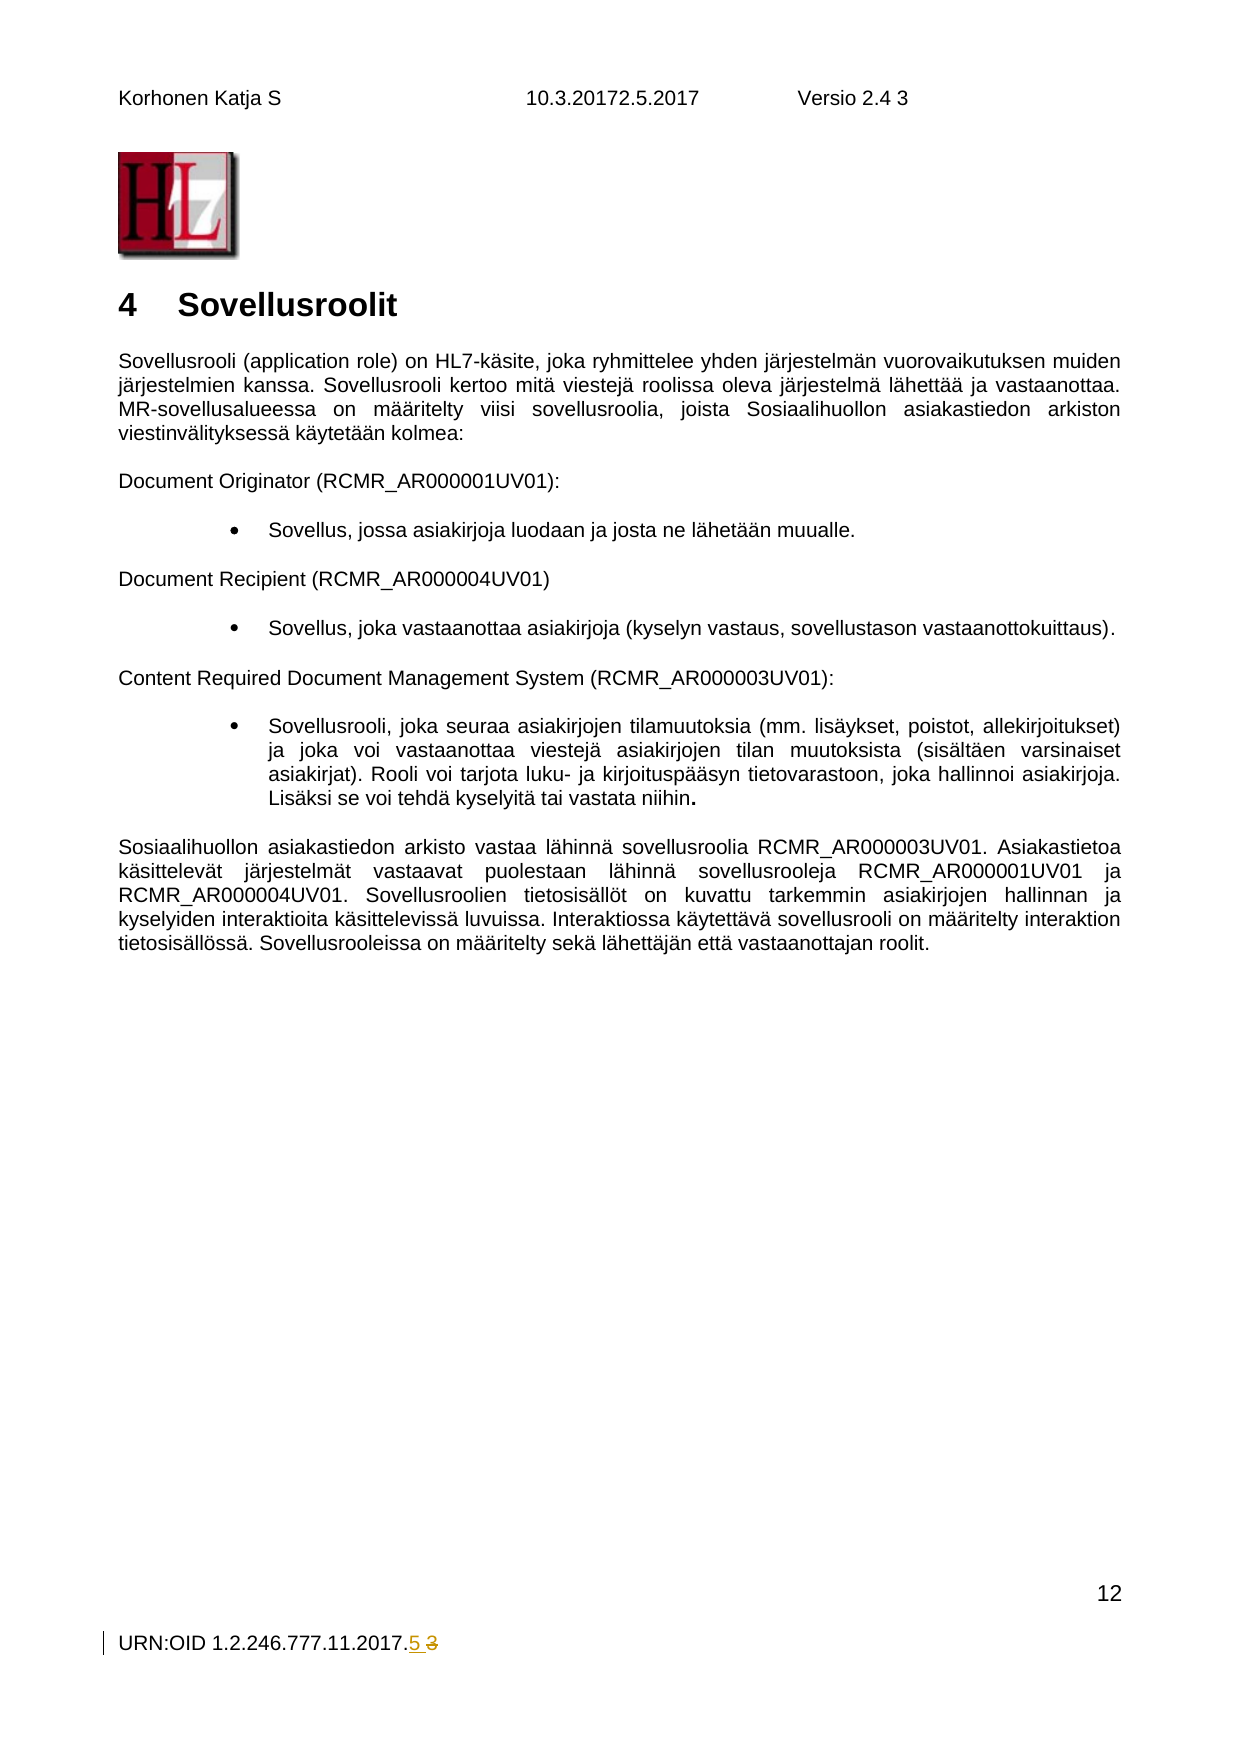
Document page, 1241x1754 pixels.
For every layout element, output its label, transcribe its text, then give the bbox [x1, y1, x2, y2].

subtitle Sovellusroolit [118, 285, 1122, 323]
list Document Recipient (RCMR_AR000004UV01) [118, 567, 1122, 591]
list Sovellus, jossa asiakirjoja luodaan ja josta ne lähetään muualle. [231, 518, 1122, 542]
text Document Originator (RCMR_AR000001UV01): [118, 469, 1122, 493]
list Sovellusrooli, joka seuraa asiakirjojen tilamuutoksia (mm. lisäykset, poistot, allekirjoitukset) ja joka voi vastaanottaa viestejä asiakirjojen tilan muutoksista (sisältäen varsinaiset asiakirjat). Rooli voi tarjota luku- ja kirjoituspääsyn tietovarastoon, joka hallinnoi asiakirjoja. Lisäksi se voi tehdä kyselyitä tai vastata niihin. [231, 714, 1122, 810]
text Sovellusrooli (application role) on HL7-käsite, joka ryhmittelee yhden järjestelmän vuorovaikutuksen muiden järjestelmien kanssa. Sovellusrooli kertoo mitä viestejä roolissa oleva järjestelmä lähettää ja vastaanottaa. MR-sovellusalueessa on määritelty viisi sovellusroolia, joista Sosiaalihuollon asiakastiedon arkiston viestinvälityksessä käytetään kolmea: [118, 348, 1122, 444]
picture [118, 152, 241, 260]
list Content Required Document Management System (RCMR_AR000003UV01): [118, 665, 1122, 689]
text Sosiaalihuollon asiakastiedon arkisto vastaa lähinnä sovellusroolia RCMR_AR000003UV01. Asiakastietoa käsittelevät järjestelmät vastaavat puolestaan lähinnä sovellusrooleja RCMR_AR000001UV01 ja RCMR_AR000004UV01. Sovellusroolien tietosisällöt on kuvattu tarkemmin asiakirjojen hallinnan ja kyselyiden interaktioita käsittelevissä luvuissa. Interaktiossa käytettävä sovellusrooli on määritelty interaktion tietosisällössä. Sovellusrooleissa on määritelty sekä lähettäjän että vastaanottajan roolit. [118, 835, 1122, 955]
list Sovellus, joka vastaanottaa asiakirjoja (kyselyn vastaus, sovellustason vastaanottokuittaus). [231, 616, 1122, 640]
